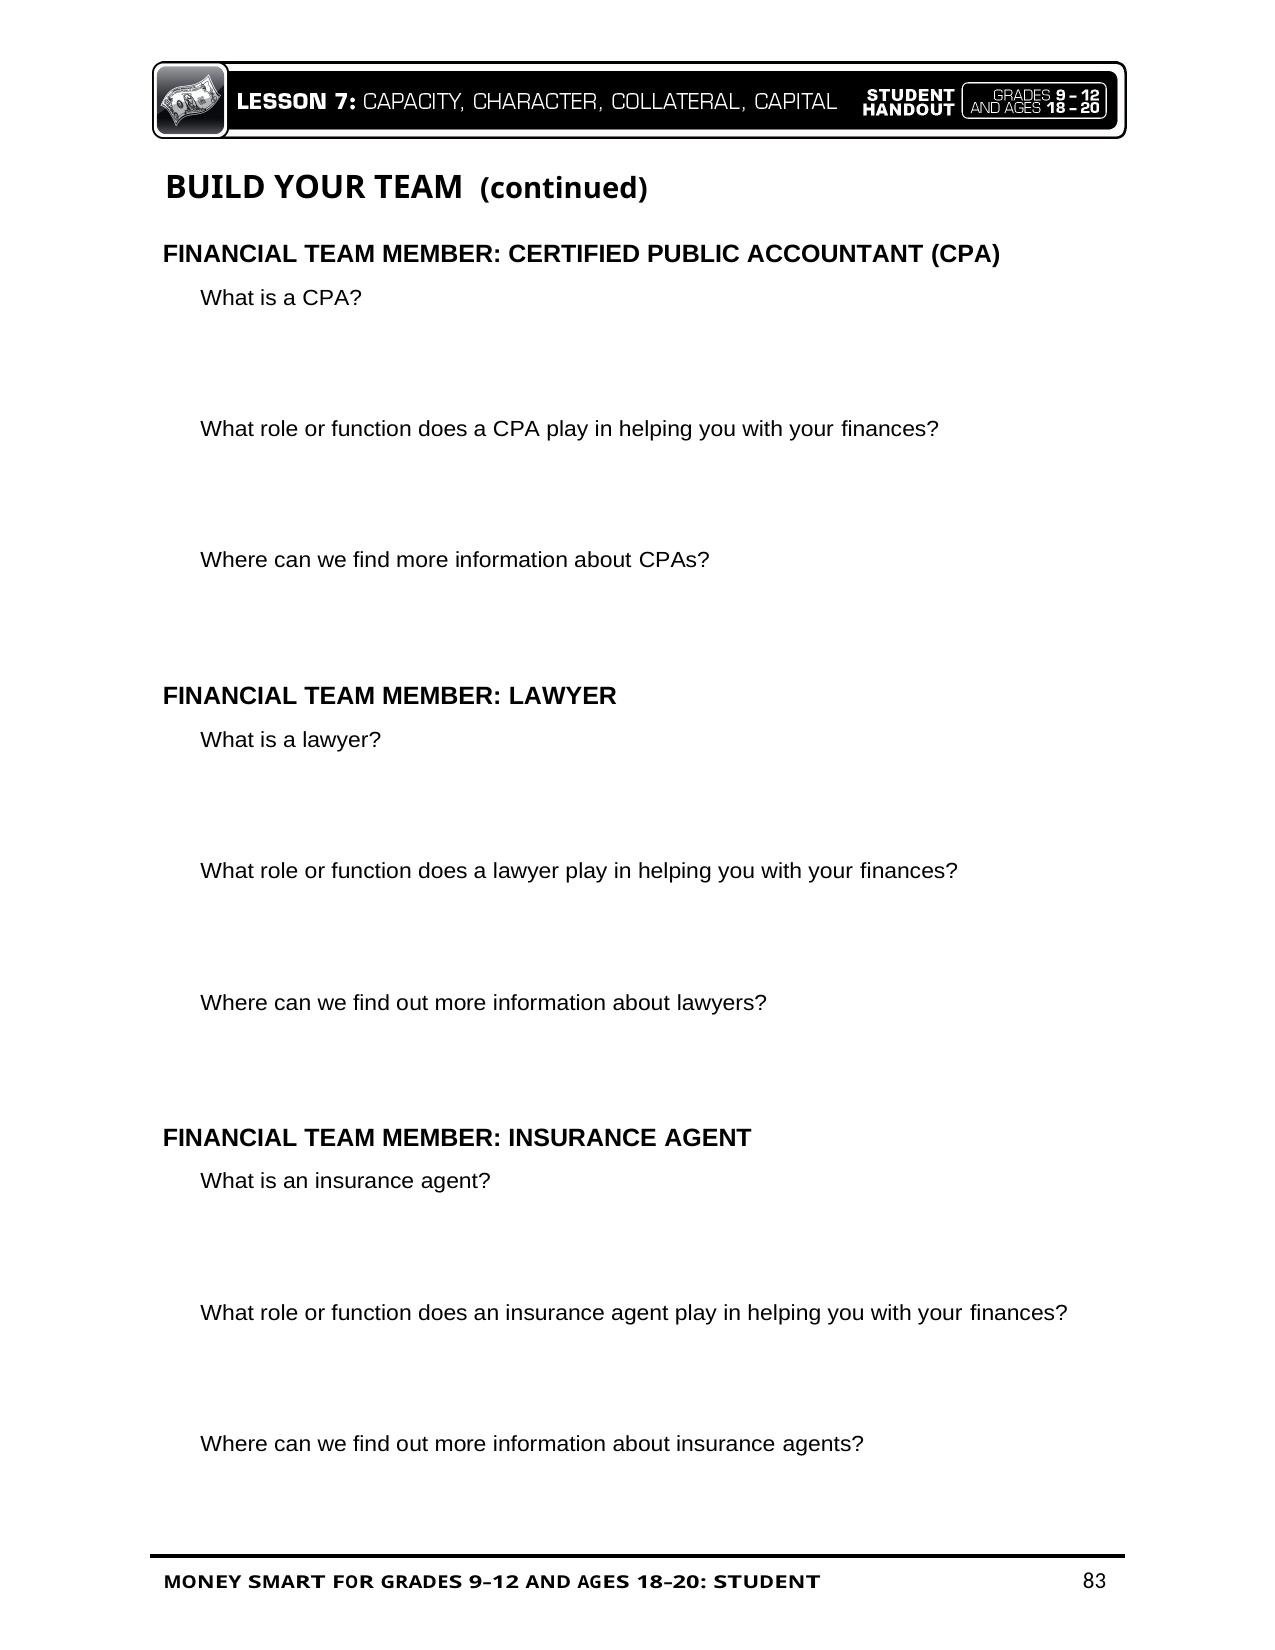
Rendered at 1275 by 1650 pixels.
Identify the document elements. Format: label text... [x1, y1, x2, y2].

subtitle FINANCIAL TEAM MEMBER: CERTIFIED PUBLIC ACCOUNTANT (CPA) [163, 239, 1139, 268]
text What role or function does an insurance agent play in helping you with your finances? [200, 1299, 1139, 1325]
text What role or function does a lawyer play in helping you with your finances? [200, 858, 1139, 883]
picture [151, 61, 1127, 139]
text What is a CPA? [200, 284, 1139, 310]
text What is an insurance agent? [200, 1168, 1139, 1194]
text Where can we find out more information about insurance agents? [200, 1431, 1139, 1456]
text Where can we find out more information about lawyers? [163, 989, 1139, 1014]
text Where can we find more information about CPAs? [200, 547, 1139, 572]
text What role or function does a CPA play in helping you with your finances? [200, 416, 1139, 441]
subtitle FINANCIAL TEAM MEMBER: INSURANCE AGENT [163, 1123, 1139, 1152]
subtitle FINANCIAL TEAM MEMBER: LAWYER [163, 681, 1139, 709]
text BUILD YOUR TEAM (continued) [165, 164, 1139, 208]
text What is a lawyer? [200, 727, 1139, 752]
